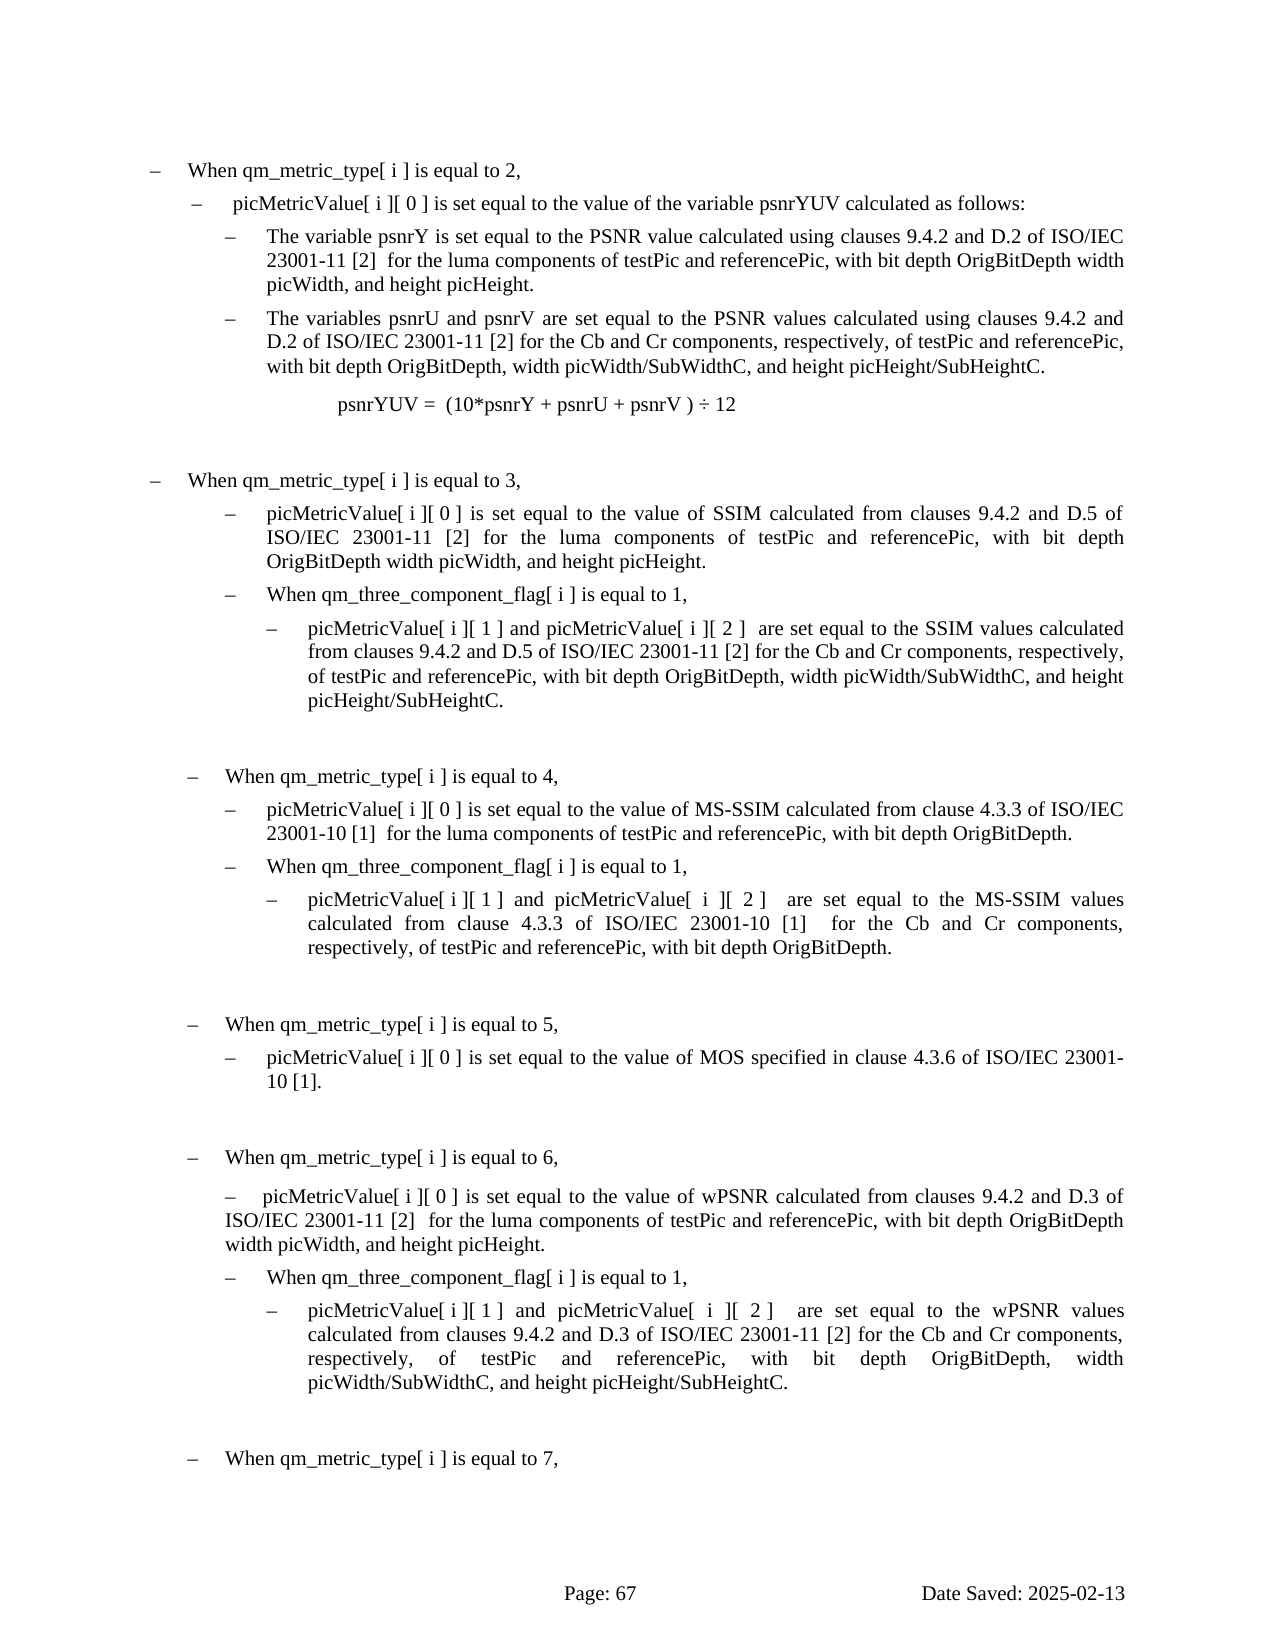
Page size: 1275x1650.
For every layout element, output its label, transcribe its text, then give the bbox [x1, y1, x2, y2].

text – When qm_metric_type[ i ] is equal to 3, [150, 468, 1125, 492]
text – picMetricValue[ i ][ 0 ] is set equal to the value of MS-SSIM calculated from clause 4.3.3 of ISO/IEC 23001-10 [1] for the luma components of testPic and referencePic, with bit depth OrigBitDepth. [225, 797, 1125, 845]
text – When qm_three_component_flag[ i ] is equal to 1, [225, 1265, 1125, 1289]
text – picMetricValue[ i ][ 1 ] and picMetricValue[ i ][ 2 ] are set equal to the SSIM values calculated from clauses 9.4.2 and D.5 of ISO/IEC 23001-11 [2] for the Cb and Cr components, respectively, of testPic and referencePic, with bit depth OrigBitDepth, width picWidth/SubWidthC, and height picHeight/SubHeightC. [266, 615, 1125, 712]
text – The variable psnrY is set equal to the PSNR value calculated using clauses 9.4.2 and D.2 of ISO/IEC 23001-11 [2] for the luma components of testPic and referencePic, with bit depth OrigBitDepth width picWidth, and height picHeight. [225, 224, 1125, 296]
text – When qm_metric_type[ i ] is equal to 4, [187, 764, 1125, 788]
text – picMetricValue[ i ][ 0 ] is set equal to the value of the variable psnrYUV calculated as follows: [191, 191, 1125, 215]
text – When qm_metric_type[ i ] is equal to 6, [187, 1145, 1125, 1169]
text – picMetricValue[ i ][ 0 ] is set equal to the value of MOS specified in clause 4.3.6 of ISO/IEC 23001-10 [1]. [225, 1045, 1125, 1093]
text – picMetricValue[ i ][ 1 ] and picMetricValue[ i ][ 2 ] are set equal to the MS-SSIM values calculated from clause 4.3.3 of ISO/IEC 23001-10 [1] for the Cb and Cr components, respectively, of testPic and referencePic, with bit depth OrigBitDepth. [266, 887, 1125, 959]
text – When qm_three_component_flag[ i ] is equal to 1, [225, 854, 1125, 878]
text – When qm_metric_type[ i ] is equal to 2, [150, 158, 1125, 182]
text – picMetricValue[ i ][ 0 ] is set equal to the value of SSIM calculated from clauses 9.4.2 and D.5 of ISO/IEC 23001-11 [2] for the luma components of testPic and referencePic, with bit depth OrigBitDepth width picWidth, and height picHeight. [225, 501, 1125, 573]
text – The variables psnrU and psnrV are set equal to the PSNR values calculated using clauses 9.4.2 and D.2 of ISO/IEC 23001-11 [2] for the Cb and Cr components, respectively, of testPic and referencePic, with bit depth OrigBitDepth, width picWidth/SubWidthC, and height picHeight/SubHeightC. [225, 305, 1125, 378]
text – When qm_three_component_flag[ i ] is equal to 1, [225, 582, 1125, 606]
text – picMetricValue[ i ][ 0 ] is set equal to the value of wPSNR calculated from clauses 9.4.2 and D.3 of ISO/IEC 23001-11 [2] for the luma components of testPic and referencePic, with bit depth OrigBitDepth width picWidth, and height picHeight. [225, 1183, 1125, 1256]
text psnrYUV = (10*psnrY + psnrU + psnrV ) ÷ 12 [337, 392, 1125, 416]
text – When qm_metric_type[ i ] is equal to 5, [187, 1012, 1125, 1036]
text – When qm_metric_type[ i ] is equal to 7, [187, 1446, 1125, 1470]
text – picMetricValue[ i ][ 1 ] and picMetricValue[ i ][ 2 ] are set equal to the wPSNR values calculated from clauses 9.4.2 and D.3 of ISO/IEC 23001-11 [2] for the Cb and Cr components, respectively, of testPic and referencePic, with bit depth OrigBitDepth, width picWidth/SubWidthC, and height picHeight/SubHeightC. [266, 1298, 1125, 1394]
